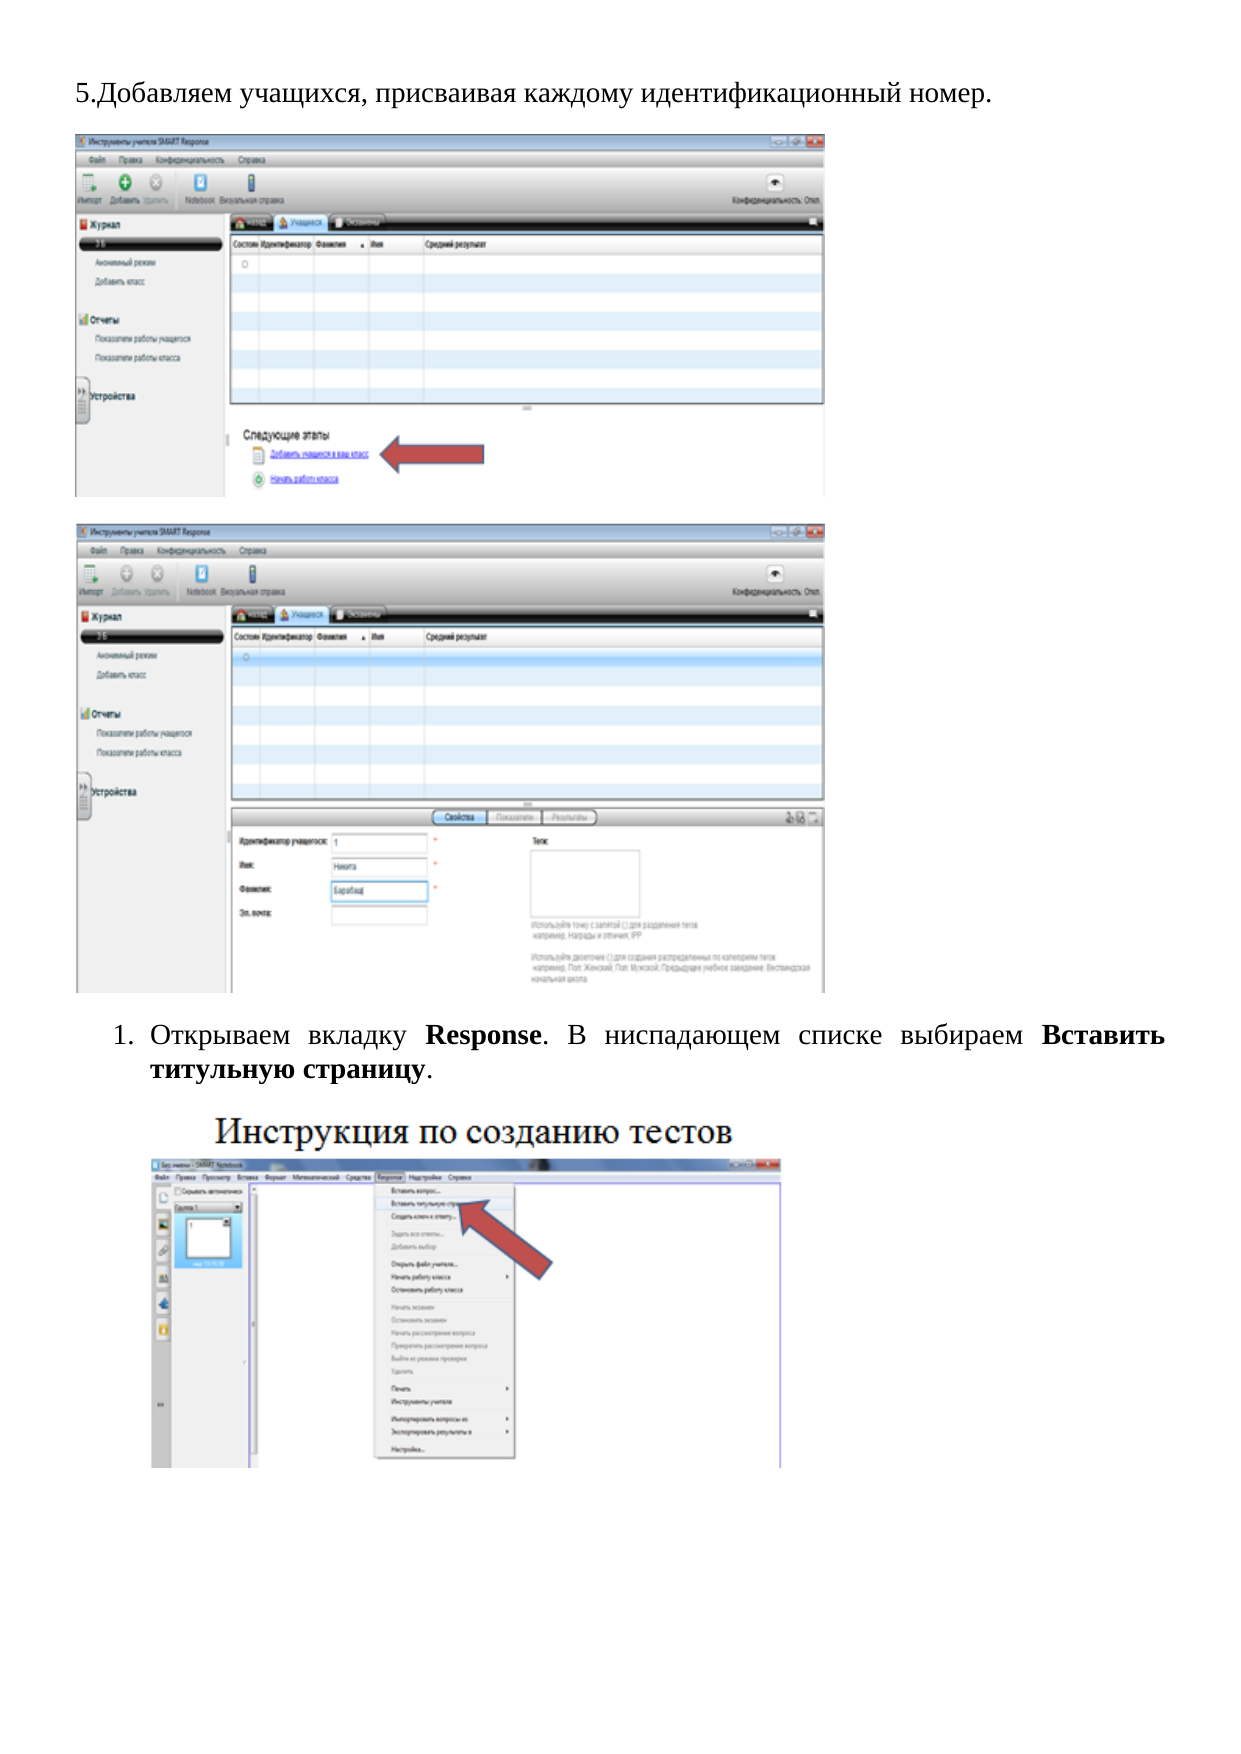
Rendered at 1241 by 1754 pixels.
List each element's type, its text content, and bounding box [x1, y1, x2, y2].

picture [75, 134, 825, 497]
picture [75, 521, 825, 993]
text 5.Добавляем учащихся, присваивая каждому идентификационный номер. [75, 75, 1165, 108]
picture [75, 1084, 825, 1468]
list Открываем вкладку Response. В ниспадающем списке выбираем Вставить титульную страницу. [112, 1017, 1165, 1084]
